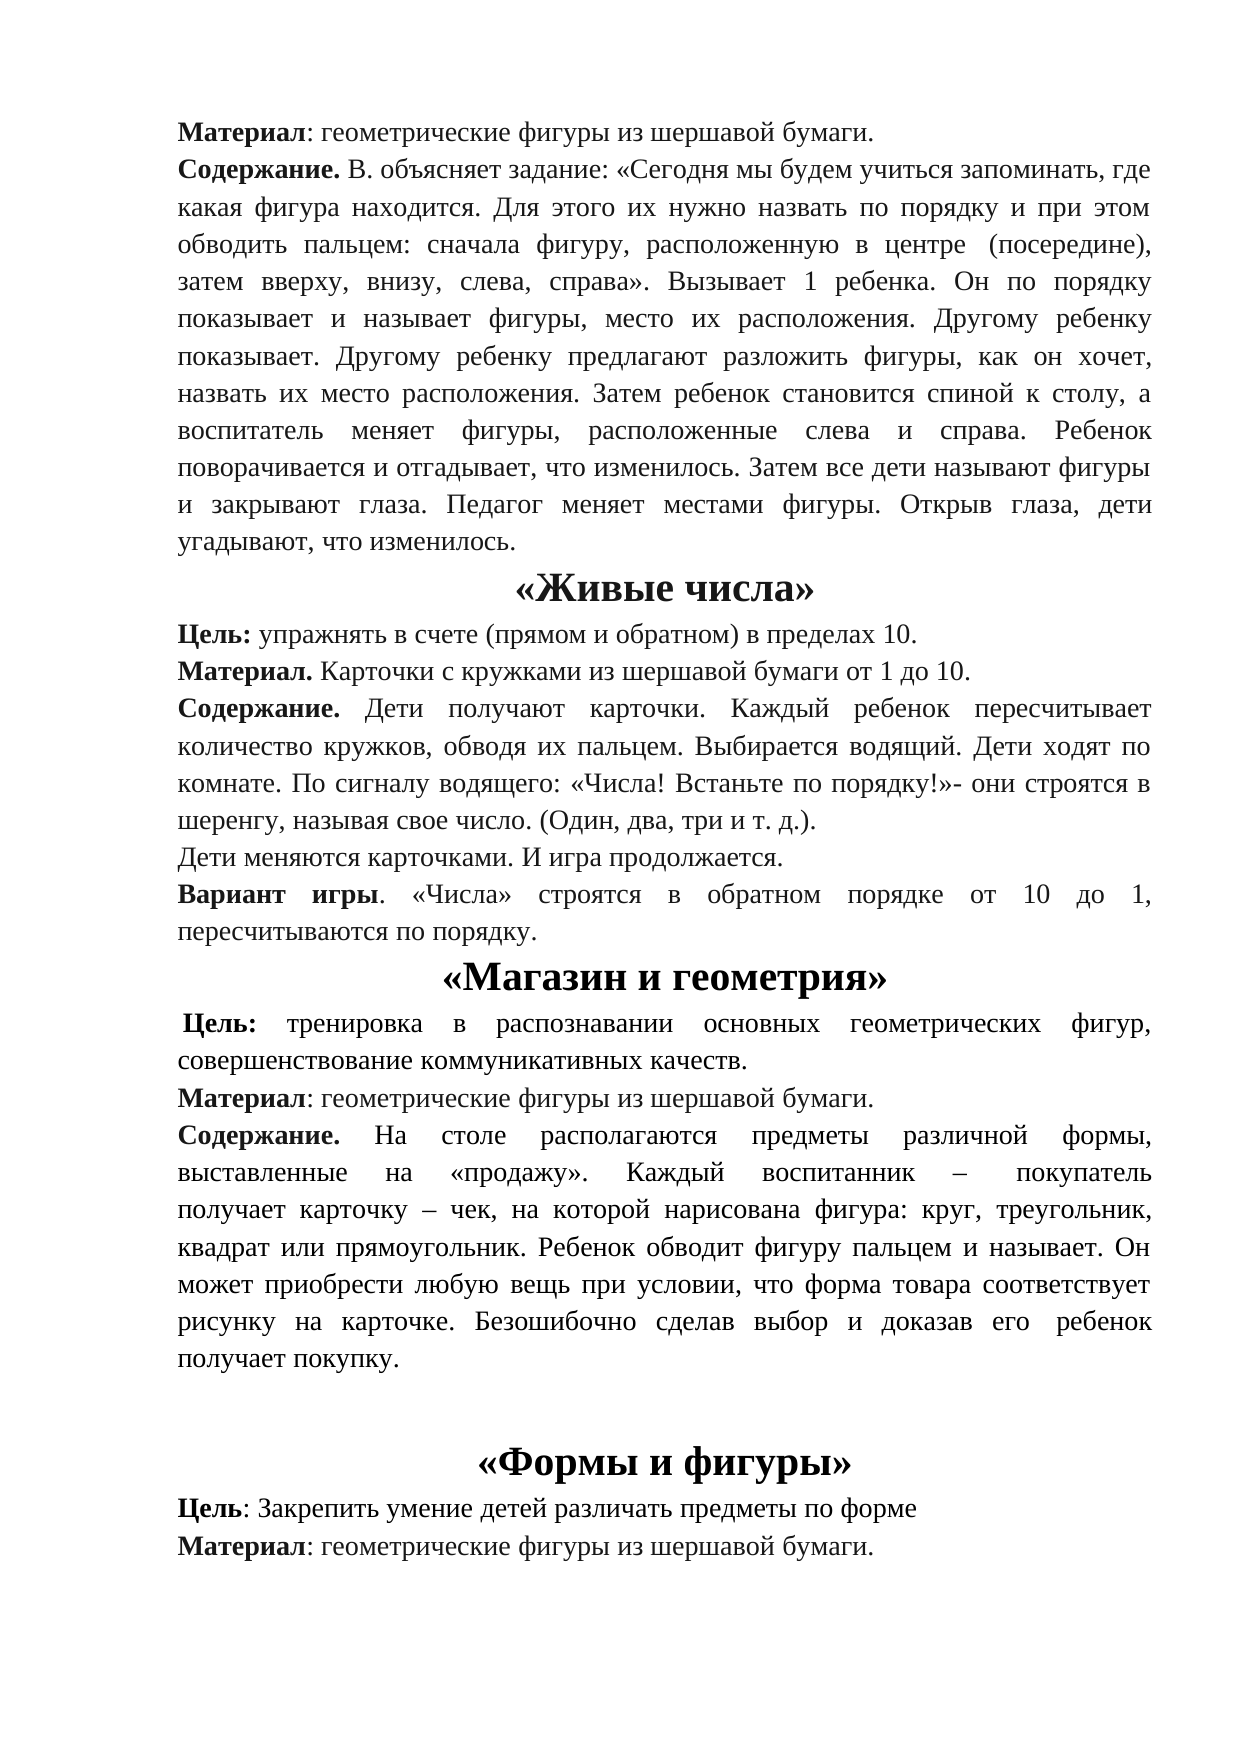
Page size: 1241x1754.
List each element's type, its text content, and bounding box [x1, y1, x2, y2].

text Вариант игры. «Числа» строятся в обратном порядке от 10 до 1, пересчитываются по порядку. [177, 878, 1152, 947]
text Цель: Закрепить умение детей различать предметы по форме [177, 1491, 1182, 1524]
text Содержание. В. объясняет задание: «Сегодня мы будем учиться запоминать, где какая фигура находится. Для этого их нужно назвать по порядку и при этом обводить пальцем: сначала фигуру, расположенную в центре (посередине), затем вверху, внизу, слева, справа». Вызывает 1 ребенка. Он по порядку показывает и называет фигуры, место их расположения. Другому ребенку показывает. Другому ребенку предлагают разложить фигуры, как он хочет, назвать их место расположения. Затем ребенок становится спиной к столу, а воспитатель меняет фигуры, расположенные слева и справа. Ребенок поворачивается и отгадывает, что изменилось. Затем все дети называют фигуры и закрывают глаза. Педагог меняет местами фигуры. Открыв глаза, дети угадывают, что изменилось. [177, 153, 1152, 557]
subtitle «Живые числа» [198, 562, 1131, 610]
subtitle «Магазин и геометрия» [198, 952, 1131, 1000]
text Дети меняются карточками. И игра продолжается. [177, 840, 1182, 873]
text Содержание. На столе располагаются предметы различной формы, выставленные на «продажу». Каждый воспитанник – покупатель получает карточку – чек, на которой нарисована фигура: круг, треугольник, квадрат или прямоугольник. Ребенок обводит фигуру пальцем и называет. Он может приобрести любую вещь при условии, что форма товара соответствует рисунку на карточке. Безошибочно сделав выбор и доказав его ребенок получает покупку. [177, 1118, 1152, 1373]
text Материал: геометрические фигуры из шершавой бумаги. [177, 115, 1182, 148]
subtitle «Формы и фигуры» [302, 1437, 1027, 1485]
text Материал: геометрические фигуры из шершавой бумаги. [177, 1529, 1182, 1561]
text Материал. Карточки с кружками из шершавой бумаги от 1 до 10. [177, 654, 1182, 687]
text Материал: геометрические фигуры из шершавой бумаги. [177, 1081, 1182, 1113]
text Содержание. Дети получают карточки. Каждый ребенок пересчитывает количество кружков, обводя их пальцем. Выбирается водящий. Дети ходят по комнате. По сигналу водящего: «Числа! Встаньте по порядку!»- они строятся в шеренгу, называя свое число. (Один, два, три и т. д.). [177, 692, 1152, 836]
text Цель: тренировка в распознавании основных геометрических фигур, совершенствование коммуникативных качеств. [177, 1006, 1152, 1076]
text Цель: упражнять в счете (прямом и обратном) в пределах 10. [177, 617, 1182, 649]
